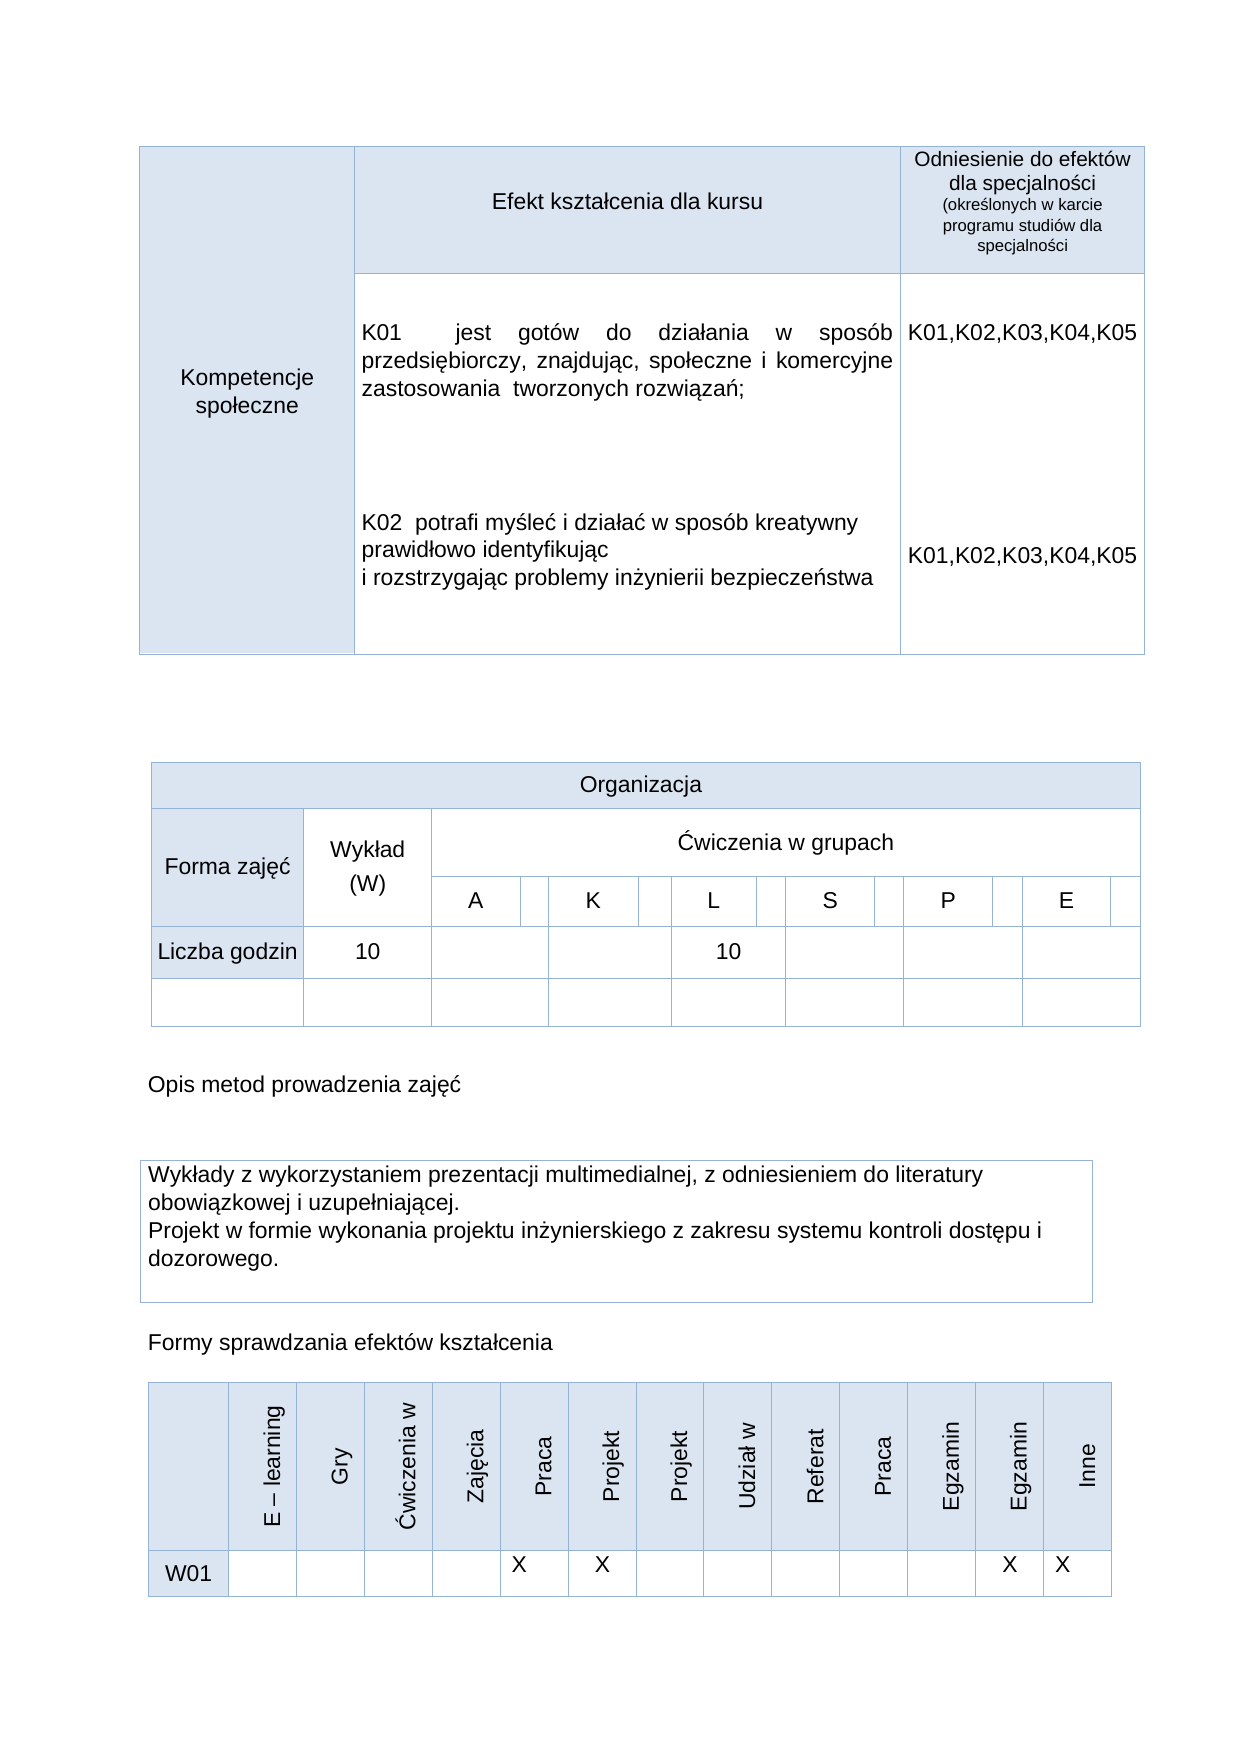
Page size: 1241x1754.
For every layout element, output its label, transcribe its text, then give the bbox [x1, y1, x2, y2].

table_cell [704, 1551, 771, 1596]
table_cell 10 [672, 927, 785, 978]
text Opis metod prowadzenia zajęć [148, 1071, 1093, 1097]
table_header Inne [1044, 1383, 1111, 1550]
table_cell [772, 1551, 839, 1596]
table_cell X [569, 1551, 636, 1596]
table_cell K01,K02,K03,K04,K05 K01,K02,K03,K04,K05 [901, 274, 1144, 653]
table_cell x [501, 1551, 568, 1596]
table_cell A [432, 877, 520, 926]
table_header Odniesienie do efektów dla specjalności (określonych w karcie programu studiów dla specjalności [901, 147, 1144, 273]
table_cell Wykład (W) [304, 809, 431, 926]
table_cell L [672, 877, 756, 926]
table_header Referat [772, 1383, 839, 1550]
table_cell K01 jest gotów do działania w sposób przedsiębiorczy, znajdując, społeczne i komercyjne zastosowania tworzonych rozwiązań; K02 potrafi myśleć i działać w sposób kreatywny prawidłowo identyfikując i rozstrzygając problemy inżynierii bezpieczeństwa [355, 274, 900, 653]
table_cell [549, 927, 671, 978]
table_cell [786, 927, 903, 978]
table_cell Ćwiczenia w grupach [432, 809, 1140, 876]
table_cell [637, 1551, 703, 1596]
table_cell [786, 979, 903, 1026]
text Formy sprawdzania efektów kształcenia [148, 1329, 1093, 1356]
table_header [149, 1383, 228, 1550]
table_cell [432, 979, 548, 1026]
table_cell [672, 979, 785, 1026]
table_cell [904, 927, 1022, 978]
table_cell [521, 877, 548, 926]
table_cell K [549, 877, 638, 926]
table_header Ćwiczenia w szkole [365, 1383, 432, 1550]
table_cell Liczba godzin [152, 927, 303, 978]
table_cell W01 [149, 1551, 228, 1596]
table_header Egzamin ustny [908, 1383, 975, 1550]
table_header Praca pisemna (esej) [840, 1383, 907, 1550]
table_cell [549, 979, 671, 1026]
table_cell [1111, 877, 1140, 926]
table_cell [840, 1551, 907, 1596]
table_cell E [1023, 877, 1110, 926]
table_header Gry dydaktyczne [297, 1383, 364, 1550]
table_header Projekt indywidualny [569, 1383, 636, 1550]
table_header Kompetencje społeczne [140, 147, 354, 653]
table_header Zajęcia terenowe [433, 1383, 500, 1550]
table_cell [639, 877, 671, 926]
table_cell [1023, 927, 1140, 978]
table_cell [152, 979, 303, 1026]
table_cell [432, 927, 548, 978]
table_cell [365, 1551, 432, 1596]
table_cell [908, 1551, 975, 1596]
table_header Projekt grupowy [637, 1383, 703, 1550]
table_cell X [1044, 1551, 1111, 1596]
table_cell [1023, 979, 1140, 1026]
table_cell 10 [304, 927, 431, 978]
table_cell [875, 877, 903, 926]
table_cell [904, 979, 1022, 1026]
table_cell Forma zajęć [152, 809, 303, 926]
table_cell [433, 1551, 500, 1596]
table_header Wykłady z wykorzystaniem prezentacji multimedialnej, z odniesieniem do literatury obowiązkowej i uzupełniającej. Projekt w formie wykonania projektu inżynierskiego z zakresu systemu kontroli dostępu i dozorowego. [141, 1161, 1092, 1302]
table_header Udział w dyskusji [704, 1383, 771, 1550]
table_header Praca laboratoryjna [501, 1383, 568, 1550]
table_header E – learning [229, 1383, 296, 1550]
table_cell P [904, 877, 992, 926]
table_cell [297, 1551, 364, 1596]
table_cell S [786, 877, 874, 926]
table_cell [993, 877, 1022, 926]
table_header Organizacja [152, 763, 1140, 808]
table_header Efekt kształcenia dla kursu [355, 147, 900, 273]
table_header Egzamin pisemny [976, 1383, 1043, 1550]
table_cell X [976, 1551, 1043, 1596]
table_cell [229, 1551, 296, 1596]
table_cell [757, 877, 785, 926]
table_cell [304, 979, 431, 1026]
